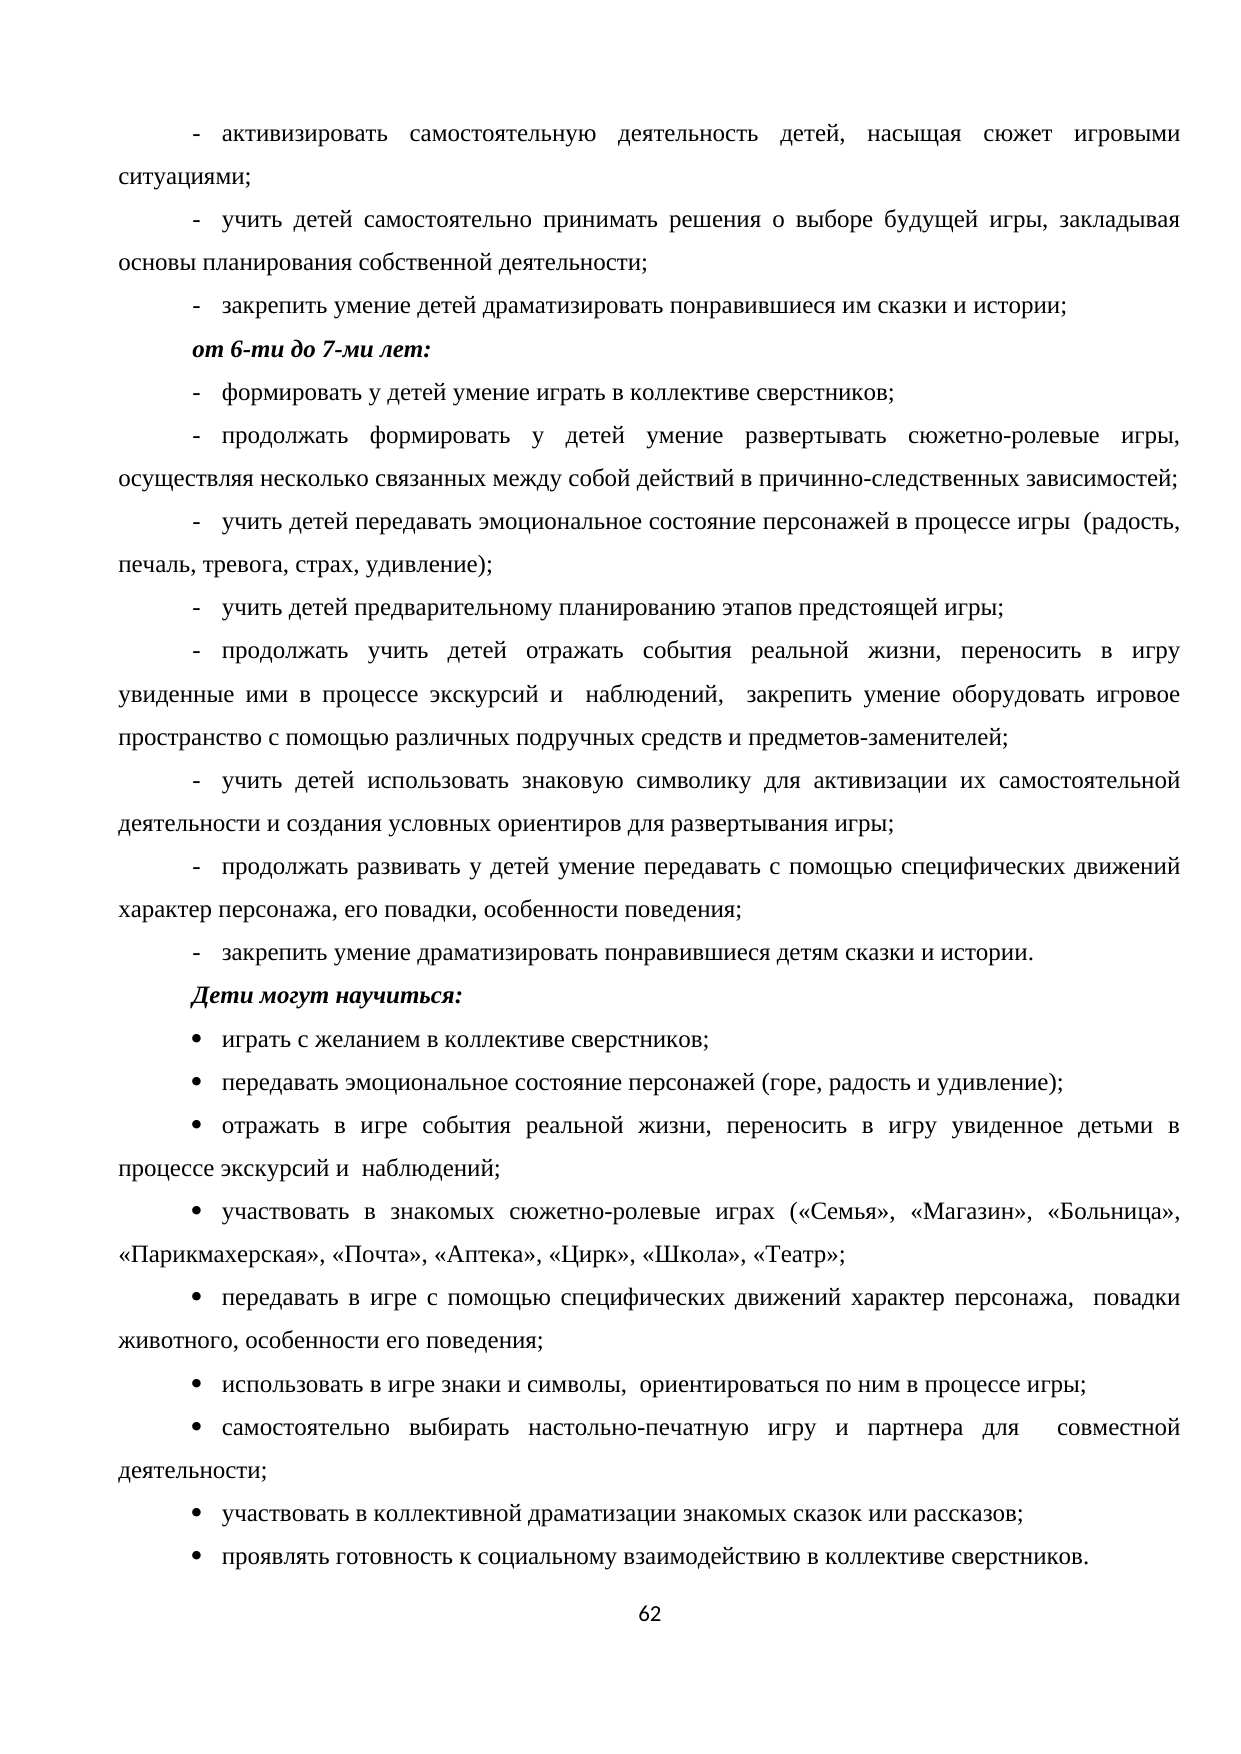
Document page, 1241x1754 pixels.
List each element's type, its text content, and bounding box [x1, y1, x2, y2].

list Дети могут научиться: [118, 981, 1181, 1009]
list проявлять готовность к социальному взаимодействию в коллективе сверстников. [118, 1541, 1181, 1570]
list закрепить умение детей драматизировать понравившиеся им сказки и истории; [118, 291, 1181, 319]
text от 6-ти до 7-ми лет: [118, 334, 1181, 362]
list продолжать развивать у детей умение передавать с помощью специфических движений характер персонажа, его повадки, особенности поведения; [118, 851, 1181, 923]
list передавать в игре с помощью специфических движений характер персонажа, повадки животного, особенности его поведения; [118, 1282, 1181, 1354]
list учить детей предварительному планированию этапов предстоящей игры; [118, 592, 1181, 621]
list учить детей самостоятельно принимать решения о выборе будущей игры, закладывая основы планирования собственной деятельности; [118, 204, 1181, 276]
list самостоятельно выбирать настольно-печатную игру и партнера для совместной деятельности; [118, 1412, 1181, 1484]
list активизировать самостоятельную деятельность детей, насыщая сюжет игровыми ситуациями; [118, 118, 1181, 190]
list участвовать в знакомых сюжетно-ролевые играх («Семья», «Магазин», «Больница», «Парикмахерская», «Почта», «Аптека», «Цирк», «Школа», «Театр»; [118, 1196, 1181, 1268]
list продолжать формировать у детей умение развертывать сюжетно-ролевые игры, осуществляя несколько связанных между собой действий в причинно-следственных зависимостей; [118, 420, 1181, 492]
list учить детей передавать эмоциональное состояние персонажей в процессе игры (радость, печаль, тревога, страх, удивление); [118, 506, 1181, 578]
list играть c желанием в коллективе сверстников; [118, 1024, 1181, 1052]
list закрепить умение драматизировать понравившиеся детям сказки и истории. [118, 937, 1181, 966]
list формировать у детей умение играть в коллективе сверстников; [118, 377, 1181, 406]
list участвовать в коллективной драматизации знакомых сказок или рассказов; [118, 1498, 1181, 1527]
list продолжать учить детей отражать события реальной жизни, переносить в игру увиденные ими в процессе экскурсий и наблюдений, закрепить умение оборудовать игровое пространство с помощью различных подручных средств и предметов-заменителей; [118, 636, 1181, 751]
list учить детей использовать знаковую символику для активизации их самостоятельной деятельности и создания условных ориентиров для развертывания игры; [118, 765, 1181, 837]
list передавать эмоциональное состояние персонажей (горе, радость и удивление); [118, 1067, 1181, 1096]
list использовать в игре знаки и символы, ориентироваться по ним в процессе игры; [118, 1369, 1181, 1397]
list отражать в игре события реальной жизни, переносить в игру увиденное детьми в процессе экскурсий и наблюдений; [118, 1110, 1181, 1182]
